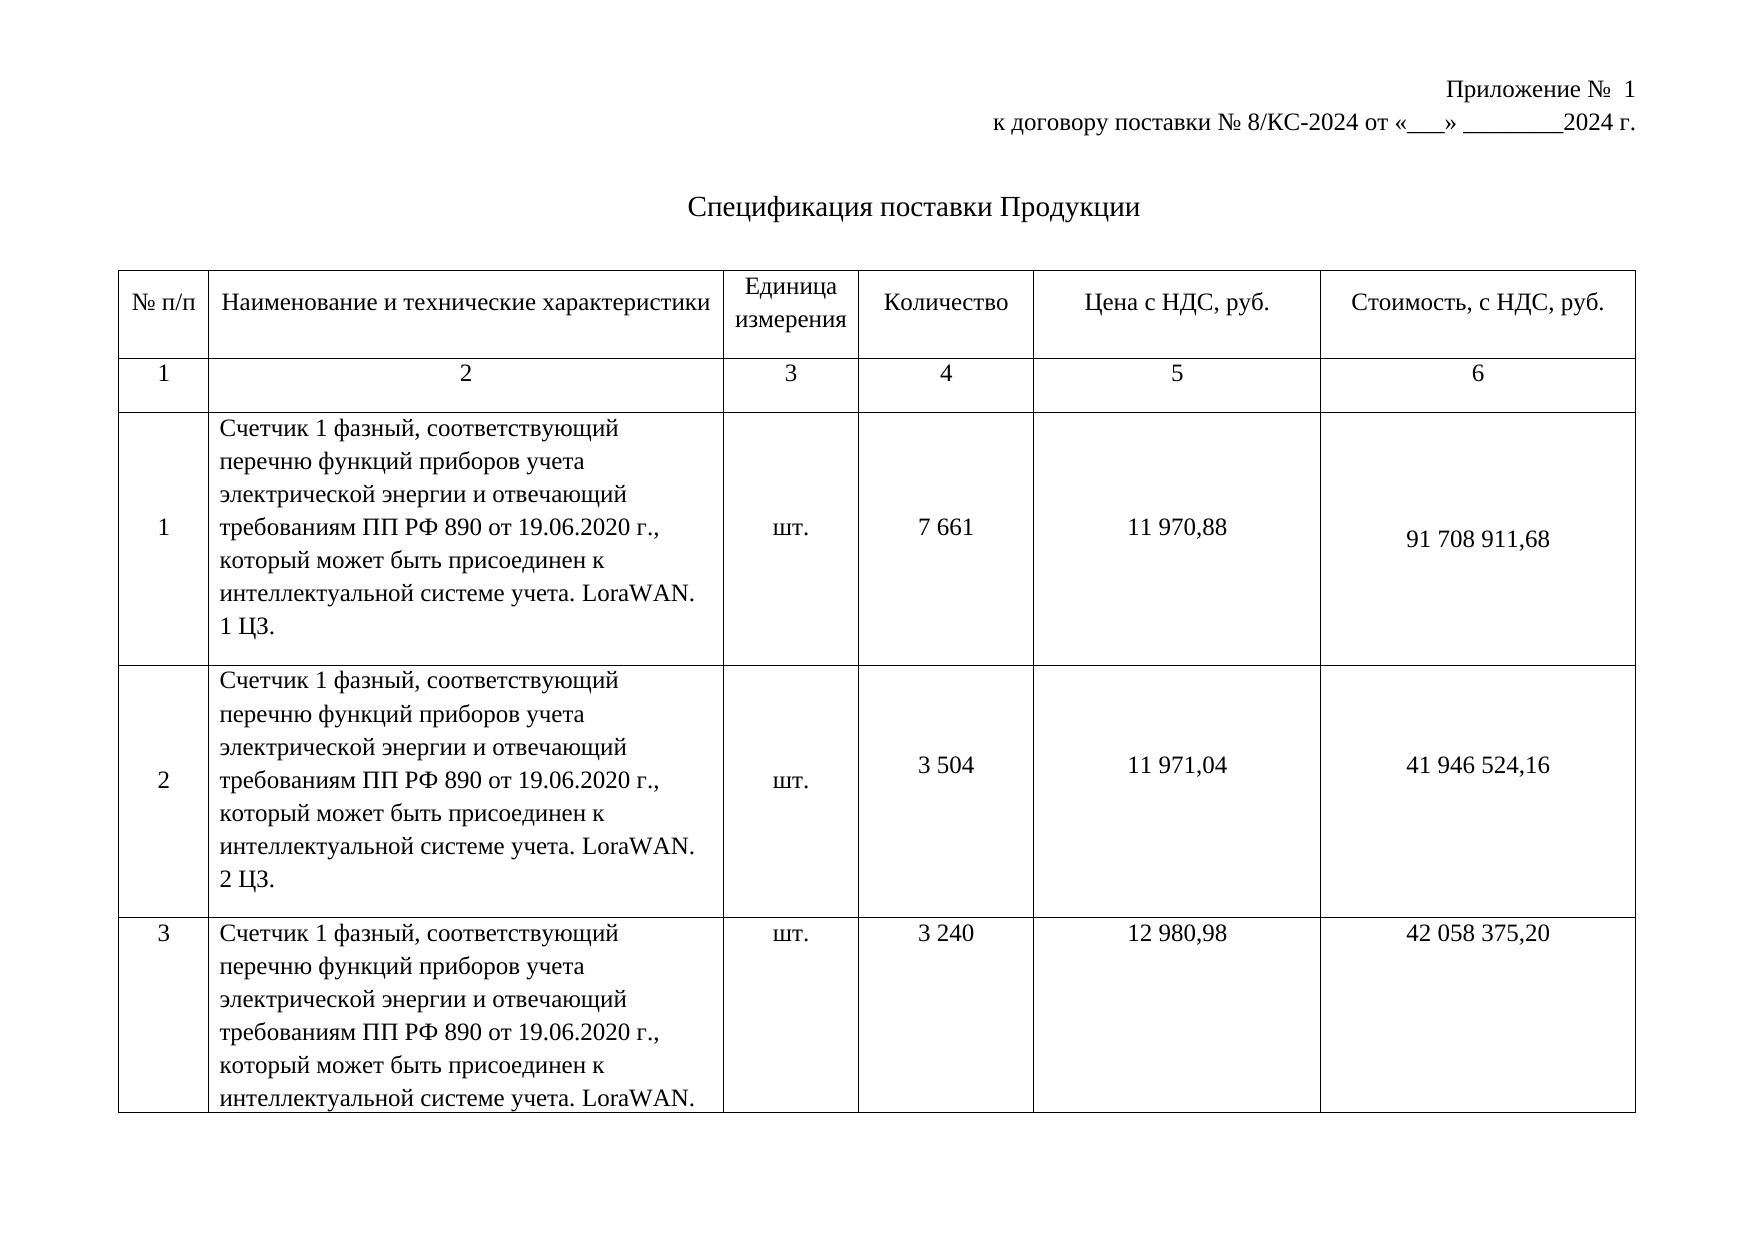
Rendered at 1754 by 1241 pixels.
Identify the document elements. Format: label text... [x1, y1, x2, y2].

table_cell 41 946 524,16 [1321, 666, 1635, 917]
table_cell 3 240 [859, 918, 1033, 1112]
table_header Цена c НДС, руб. [1034, 271, 1320, 357]
table_cell шт. [724, 413, 858, 664]
table_header Наименование и технические характеристики [209, 271, 723, 357]
table_header Стоимость, c НДС, руб. [1321, 271, 1635, 357]
table_cell 3 [724, 359, 858, 412]
table_cell 3 [119, 918, 208, 1112]
table_cell 11 971,04 [1034, 666, 1320, 917]
table_cell 2 [209, 359, 723, 412]
table_cell 3 504 [859, 666, 1033, 917]
table_cell 4 [859, 359, 1033, 412]
table_header Количество [859, 271, 1033, 357]
table_header № п/п [119, 271, 208, 357]
table_cell 7 661 [859, 413, 1033, 664]
table_cell шт. [724, 666, 858, 917]
table_header Единица измерения [724, 271, 858, 357]
table_cell 11 970,88 [1034, 413, 1320, 664]
table_cell 1 [119, 359, 208, 412]
table_cell 1 [119, 413, 208, 664]
table_cell шт. [724, 918, 858, 1112]
table_cell 12 980,98 [1034, 918, 1320, 1112]
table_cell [209, 918, 723, 1112]
table_cell 91 708 911,68 [1321, 413, 1635, 664]
table_cell 5 [1034, 359, 1320, 412]
table_cell 2 [119, 666, 208, 917]
table_cell 6 [1321, 359, 1635, 412]
table_cell Счетчик 1 фазный, соответствующий перечню функций приборов учета электрической энергии и отвечающий требованиям ПП РФ 890 от 19.06.2020 г., который может быть присоединен к интеллектуальной системе учета. LoraWAN. 2 ЦЗ. [209, 666, 723, 917]
table_cell Счетчик 1 фазный, соответствующий перечню функций приборов учета электрической энергии и отвечающий требованиям ПП РФ 890 от 19.06.2020 г., который может быть присоединен к интеллектуальной системе учета. LoraWAN. 1 ЦЗ. [209, 413, 723, 664]
table_cell 42 058 375,20 [1321, 918, 1635, 1112]
list Спецификация поставки Продукции [118, 189, 1636, 222]
